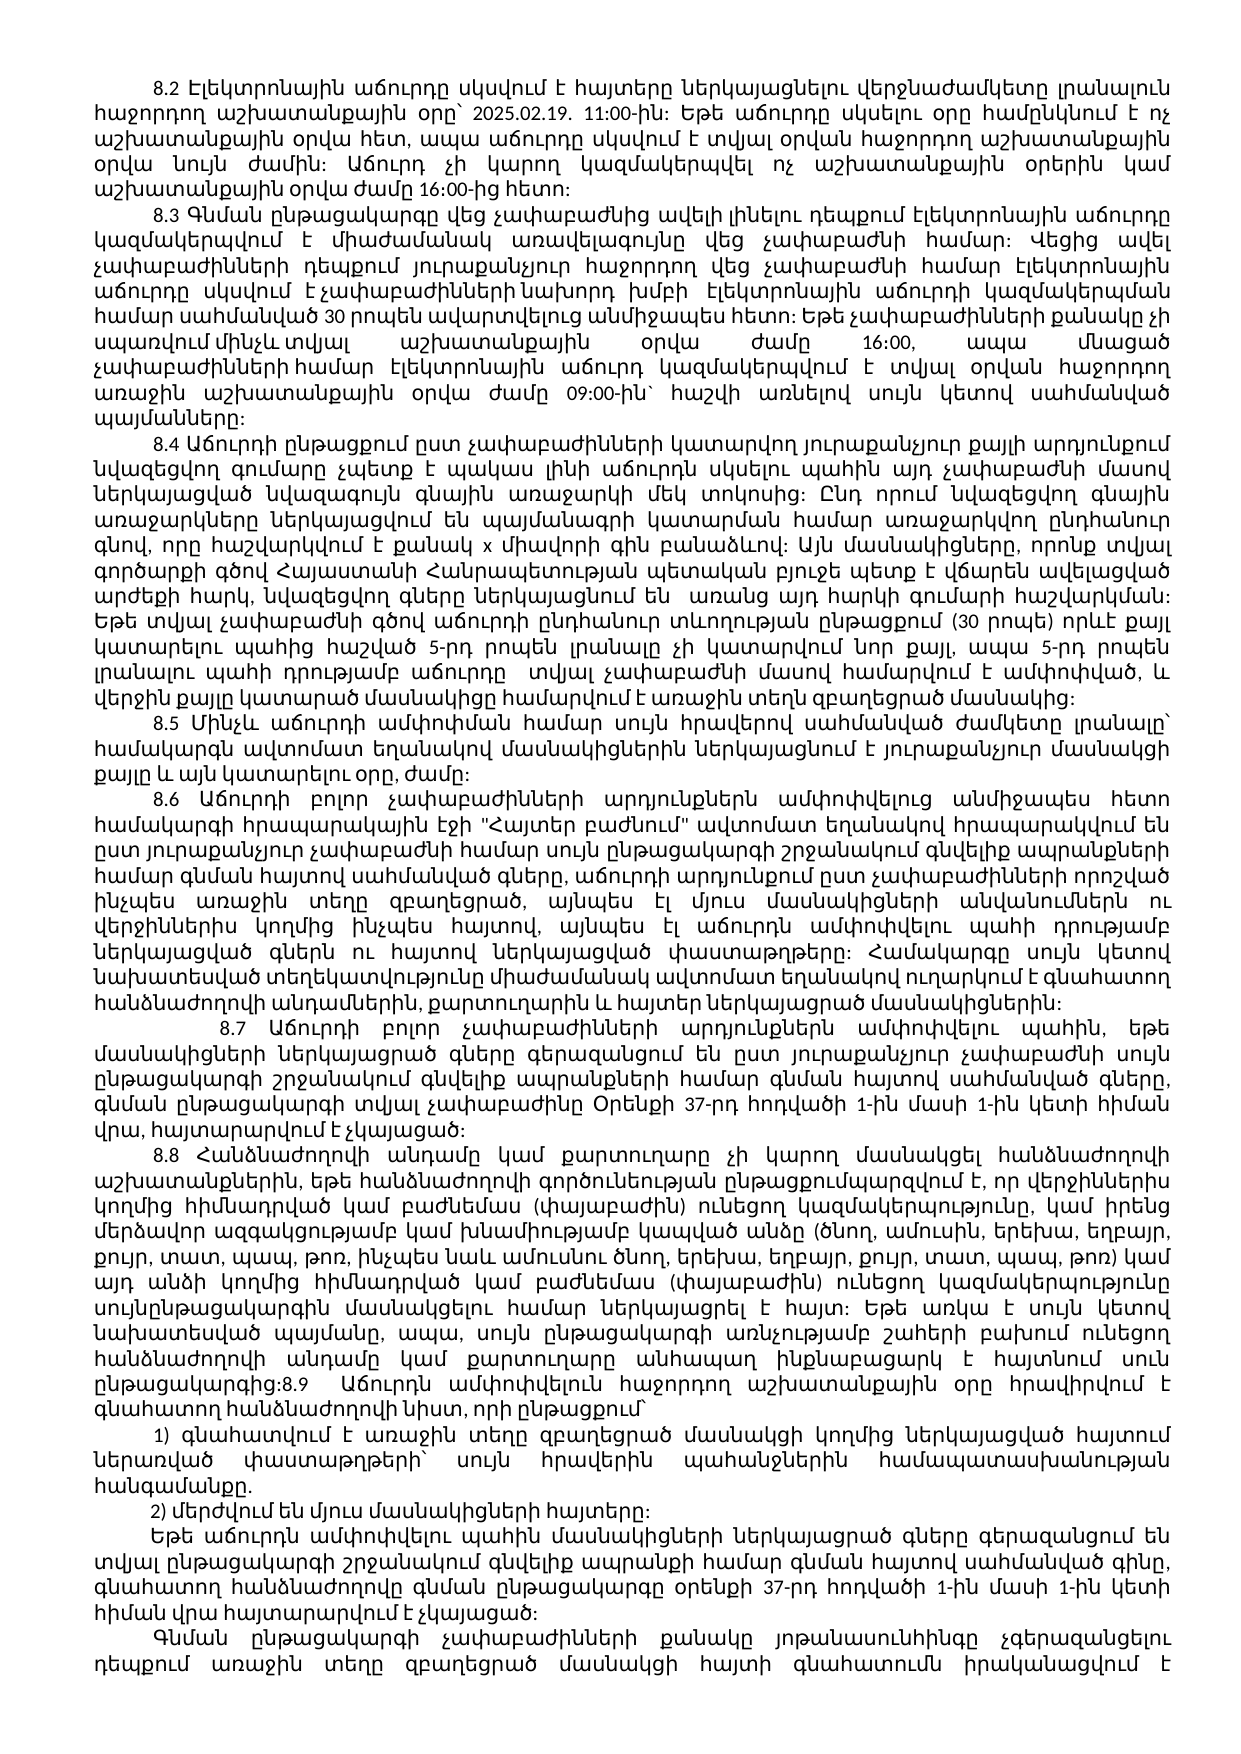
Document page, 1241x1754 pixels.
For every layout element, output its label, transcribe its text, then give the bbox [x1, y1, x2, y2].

text 2) մերժվում են մյուս մասնակիցների հայտերը: [94, 1498, 1171, 1524]
text 8.5 Մինչև աճուրդի ամփոփման համար սույն հրավերով սահմանված ժամկետը լրանալը՝ համակարգն ավտոմատ եղանակով մասնակիցներին ներկայացնում է յուրաքանչյուր մասնակցի քայլը և այն կատարելու օրը, ժամը: [94, 710, 1171, 787]
text 1) գնահատվում է առաջին տեղը զբաղեցրած մասնակցի կողմից ներկայացված հայտում ներառված փաստաթղթերի՝ սույն հրավերին պահանջներին համապատասխանության հանգամանքը. [94, 1422, 1171, 1498]
text 8.6 Աճուրդի բոլոր չափաբաժինների արդյունքներն ամփոփվելուց անմիջապես հետո համակարգի հրապարակային էջի "Հայտեր բաժնում" ավտոմատ եղանակով հրապարակվում են ըստ յուրաքանչյուր չափաբաժնի համար սույն ընթացակարգի շրջանակում գնվելիք ապրանքների համար գնման հայտով սահմանված գները, աճուրդի արդյունքում ըստ չափաբաժինների որոշված ինչպես առաջին տեղը զբաղեցրած, այնպես էլ մյուս մասնակիցների անվանումներն ու վերջիններիս կողմից ինչպես հայտով, այնպես էլ աճուրդն ամփոփվելու պահի դրությամբ ներկայացված գներն ու հայտով ներկայացված փաստաթղթերը: Համակարգը սույն կետով նախատեսված տեղեկատվությունը միաժամանակ ավտոմատ եղանակով ուղարկում է գնահատող հանձնաժողովի անդամներին, քարտուղարին և հայտեր ներկայացրած մասնակիցներին: [94, 787, 1171, 1015]
text Եթե աճուրդն ամփոփվելու պահին մասնակիցների ներկայացրած գները գերազանցում են տվյալ ընթացակարգի շրջանակում գնվելիք ապրանքի համար գնման հայտով սահմանված գինը, գնահատող հանձնաժողովը գնման ընթացակարգը օրենքի 37-րդ հոդվածի 1-ին մասի 1-ին կետի հիման վրա հայտարարվում է չկայացած: [94, 1524, 1171, 1625]
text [94, 1625, 1171, 1676]
text 8.2 Էլեկտրոնային աճուրդը սկսվում է հայտերը ներկայացնելու վերջնաժամկետը լրանալուն հաջորդող աշխատանքային օրը՝ 2025.02.19. 11:00 -ին: Եթե աճուրդը սկսելու օրը համընկնում է ոչ աշխատանքային օրվա հետ, ապա աճուրդը սկսվում է տվյալ օրվան հաջորդող աշխատանքային օրվա նույն ժամին: Աճուրդ չի կարող կազմակերպվել ոչ աշխատանքային օրերին կամ աշխատանքային օրվա ժամը 16։00-ից հետո: [94, 75, 1171, 202]
text 8.8 Հանձնաժողովի անդամը կամ քարտուղարը չի կարող մասնակցել հանձնաժողովի աշխատանքներին, եթե հանձնաժողովի գործունեության ընթացքումպարզվում է, որ վերջիններիս կողմից հիմնադրված կամ բաժնեմաս (փայաբաժին) ունեցող կազմակերպությունը, կամ իրենց մերձավոր ազգակցությամբ կամ խնամիությամբ կապված անձը (ծնող, ամուսին, երեխա, եղբայր, քույր, տատ, պապ, թոռ, ինչպես նաև ամուսնու ծնող, երեխա, եղբայր, քույր, տատ, պապ, թոռ) կամ այդ անձի կողմից հիմնադրված կամ բաժնեմաս (փայաբաժին) ունեցող կազմակերպությունը սույնընթացակարգին մասնակցելու համար ներկայացրել է հայտ: Եթե առկա է սույն կետով նախատեսված պայմանը, ապա, սույն ընթացակարգի առնչությամբ շահերի բախում ունեցող հանձնաժողովի անդամը կամ քարտուղարը անհապաղ ինքնաբացարկ է հայտնում սուն ընթացակարգից:8.9 Աճուրդն ամփոփվելուն հաջորդող աշխատանքային օրը հրավիրվում է գնահատող հանձնաժողովի նիստ, որի ընթացքում՝ [94, 1142, 1171, 1422]
text 8.4 Աճուրդի ընթացքում ըստ չափաբաժինների կատարվող յուրաքանչյուր քայլի արդյունքում նվազեցվող գումարը չպետք է պակաս լինի աճուրդն սկսելու պահին այդ չափաբաժնի մասով ներկայացված նվազագույն գնային առաջարկի մեկ տոկոսից: Ընդ որում նվազեցվող գնային առաջարկները ներկայացվում են պայմանագրի կատարման համար առաջարկվող ընդհանուր գնով, որը հաշվարկվում է քանակ x միավորի գին բանաձևով: Այն մասնակիցները, որոնք տվյալ գործարքի գծով Հայաստանի Հանրապետության պետական բյուջե պետք է վճարեն ավելացված արժեքի հարկ, նվազեցվող գները ներկայացնում են առանց այդ հարկի գումարի հաշվարկման: Եթե տվյալ չափաբաժնի գծով աճուրդի ընդհանուր տևողության ընթացքում (30 րոպե) որևէ քայլ կատարելու պահից հաշված 5-րդ րոպեն լրանալը չի կատարվում նոր քայլ, ապա 5-րդ րոպեն լրանալու պահի դրությամբ աճուրդը տվյալ չափաբաժնի մասով համարվում է ամփոփված, և վերջին քայլը կատարած մասնակիցը համարվում է առաջին տեղն զբաղեցրած մասնակից: [94, 431, 1171, 710]
text 8.7 Աճուրդի բոլոր չափաբաժինների արդյունքներն ամփոփվելու պահին, եթե մասնակիցների ներկայացրած գները գերազանցում են ըստ յուրաքանչյուր չափաբաժնի սույն ընթացակարգի շրջանակում գնվելիք ապրանքների համար գնման հայտով սահմանված գները, գնման ընթացակարգի տվյալ չափաբաժինը Օրենքի 37-րդ հոդվածի 1-ին մասի 1-ին կետի հիման վրա, հայտարարվում է չկայացած: [94, 1015, 1171, 1142]
text 8.3 Գնման ընթացակարգը վեց չափաբաժնից ավելի լինելու դեպքում էլեկտրոնային աճուրդը կազմակերպվում է միաժամանակ առավելագույնը վեց չափաբաժնի համար: Վեցից ավել չափաբաժինների դեպքում յուրաքանչյուր հաջորդող վեց չափաբաժնի համար էլեկտրոնային աճուրդը սկսվում է չափաբաժինների նախորդ խմբի էլեկտրոնային աճուրդի կազմակերպման համար սահմանված 30 րոպեն ավարտվելուց անմիջապես հետո: Եթե չափաբաժինների քանակը չի սպառվում մինչև տվյալ աշխատանքային օրվա ժամը 16։00, ապա մնացած չափաբաժինների համար էլեկտրոնային աճուրդ կազմակերպվում է տվյալ օրվան հաջորդող առաջին աշխատանքային օրվա ժամը 09:00-ին` հաշվի առնելով սույն կետով սահմանված պայմանները: [94, 202, 1171, 431]
